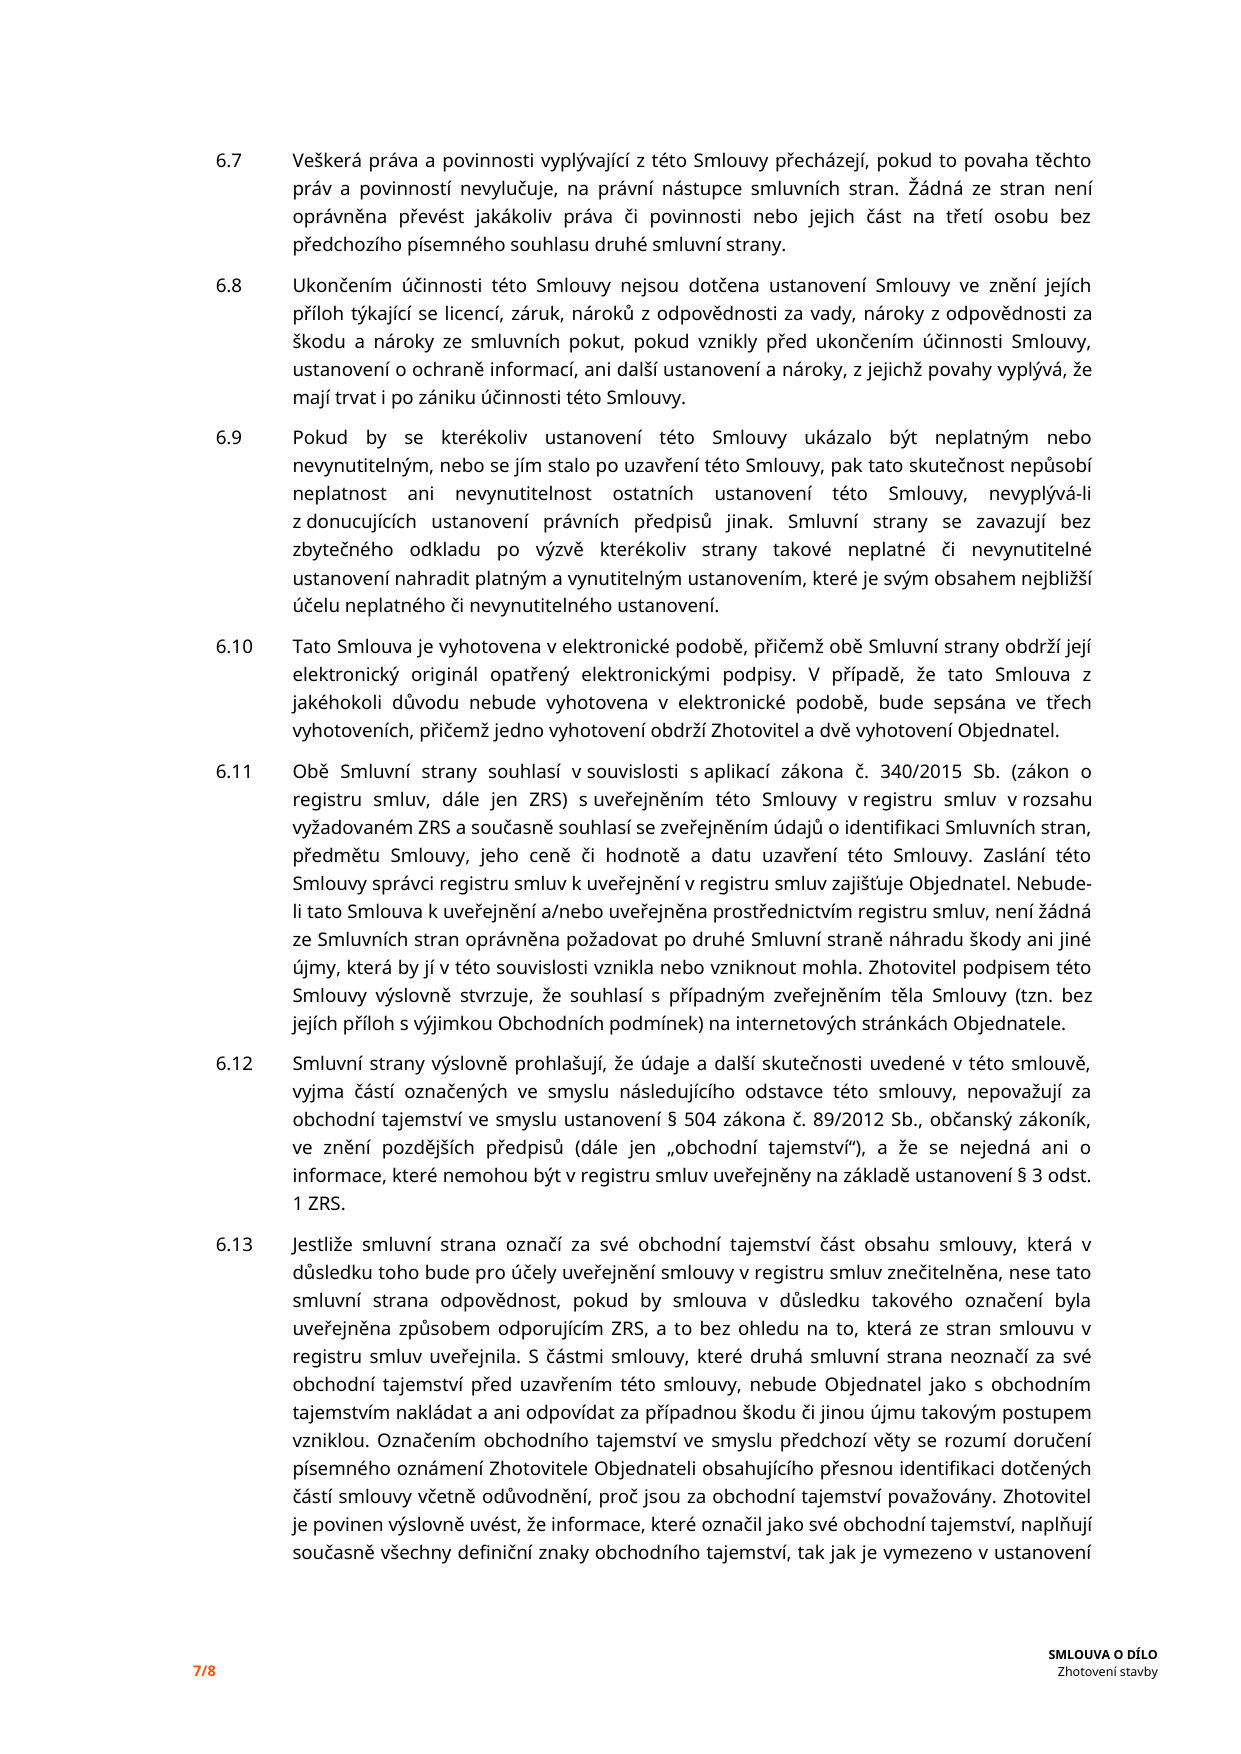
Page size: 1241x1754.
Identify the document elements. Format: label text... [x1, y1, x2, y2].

text Smluvní strany výslovně prohlašují, že údaje a další skutečnosti uvedené v této smlouvě, vyjma částí označených ve smyslu následujícího odstavce této smlouvy, nepovažují za obchodní tajemství ve smyslu ustanovení § 504 zákona č. 89/2012 Sb., občanský zákoník, ve znění pozdějších předpisů (dále jen „obchodní tajemství“), a že se nejedná ani o informace, které nemohou být v registru smluv uveřejněny na základě ustanovení § 3 odst. 1 ZRS. [216, 1051, 1093, 1216]
text Veškerá práva a povinnosti vyplývající z této Smlouvy přecházejí, pokud to povaha těchto práv a povinností nevylučuje, na právní nástupce smluvních stran. Žádná ze stran není oprávněna převést jakákoliv práva či povinnosti nebo jejich část na třetí osobu bez předchozího písemného souhlasu druhé smluvní strany. [216, 147, 1093, 257]
text Pokud by se kterékoliv ustanovení této Smlouvy ukázalo být neplatným nebo nevynutitelným, nebo se jím stalo po uzavření této Smlouvy, pak tato skutečnost nepůsobí neplatnost ani nevynutitelnost ostatních ustanovení této Smlouvy, nevyplývá-li z donucujících ustanovení právních předpisů jinak. Smluvní strany se zavazují bez zbytečného odkladu po výzvě kterékoliv strany takové neplatné či nevynutitelné ustanovení nahradit platným a vynutitelným ustanovením, které je svým obsahem nejbližší účelu neplatného či nevynutitelného ustanovení. [216, 425, 1093, 618]
text Obě Smluvní strany souhlasí v souvislosti s aplikací zákona č. 340/2015 Sb. (zákon o registru smluv, dále jen ZRS) s uveřejněním této Smlouvy v registru smluv v rozsahu vyžadovaném ZRS a současně souhlasí se zveřejněním údajů o identifikaci Smluvních stran, předmětu Smlouvy, jeho ceně či hodnotě a datu uzavření této Smlouvy. Zaslání této Smlouvy správci registru smluv k uveřejnění v registru smluv zajišťuje Objednatel. Nebude-li tato Smlouva k uveřejnění a/nebo uveřejněna prostřednictvím registru smluv, není žádná ze Smluvních stran oprávněna požadovat po druhé Smluvní straně náhradu škody ani jiné újmy, která by jí v této souvislosti vznikla nebo vzniknout mohla. Zhotovitel podpisem této Smlouvy výslovně stvrzuje, že souhlasí s případným zveřejněním těla Smlouvy (tzn. bez jejích příloh s výjimkou Obchodních podmínek) na internetových stránkách Objednatele. [216, 758, 1093, 1036]
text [216, 1231, 1093, 1565]
text Tato Smlouva je vyhotovena v elektronické podobě, přičemž obě Smluvní strany obdrží její elektronický originál opatřený elektronickými podpisy. V případě, že tato Smlouva z jakéhokoli důvodu nebude vyhotovena v elektronické podobě, bude sepsána ve třech vyhotoveních, přičemž jedno vyhotovení obdrží Zhotovitel a dvě vyhotovení Objednatel. [216, 633, 1093, 743]
text Ukončením účinnosti této Smlouvy nejsou dotčena ustanovení Smlouvy ve znění jejích příloh týkající se licencí, záruk, nároků z odpovědnosti za vady, nároky z odpovědnosti za škodu a nároky ze smluvních pokut, pokud vznikly před ukončením účinnosti Smlouvy, ustanovení o ochraně informací, ani další ustanovení a nároky, z jejichž povahy vyplývá, že mají trvat i po zániku účinnosti této Smlouvy. [216, 272, 1093, 410]
